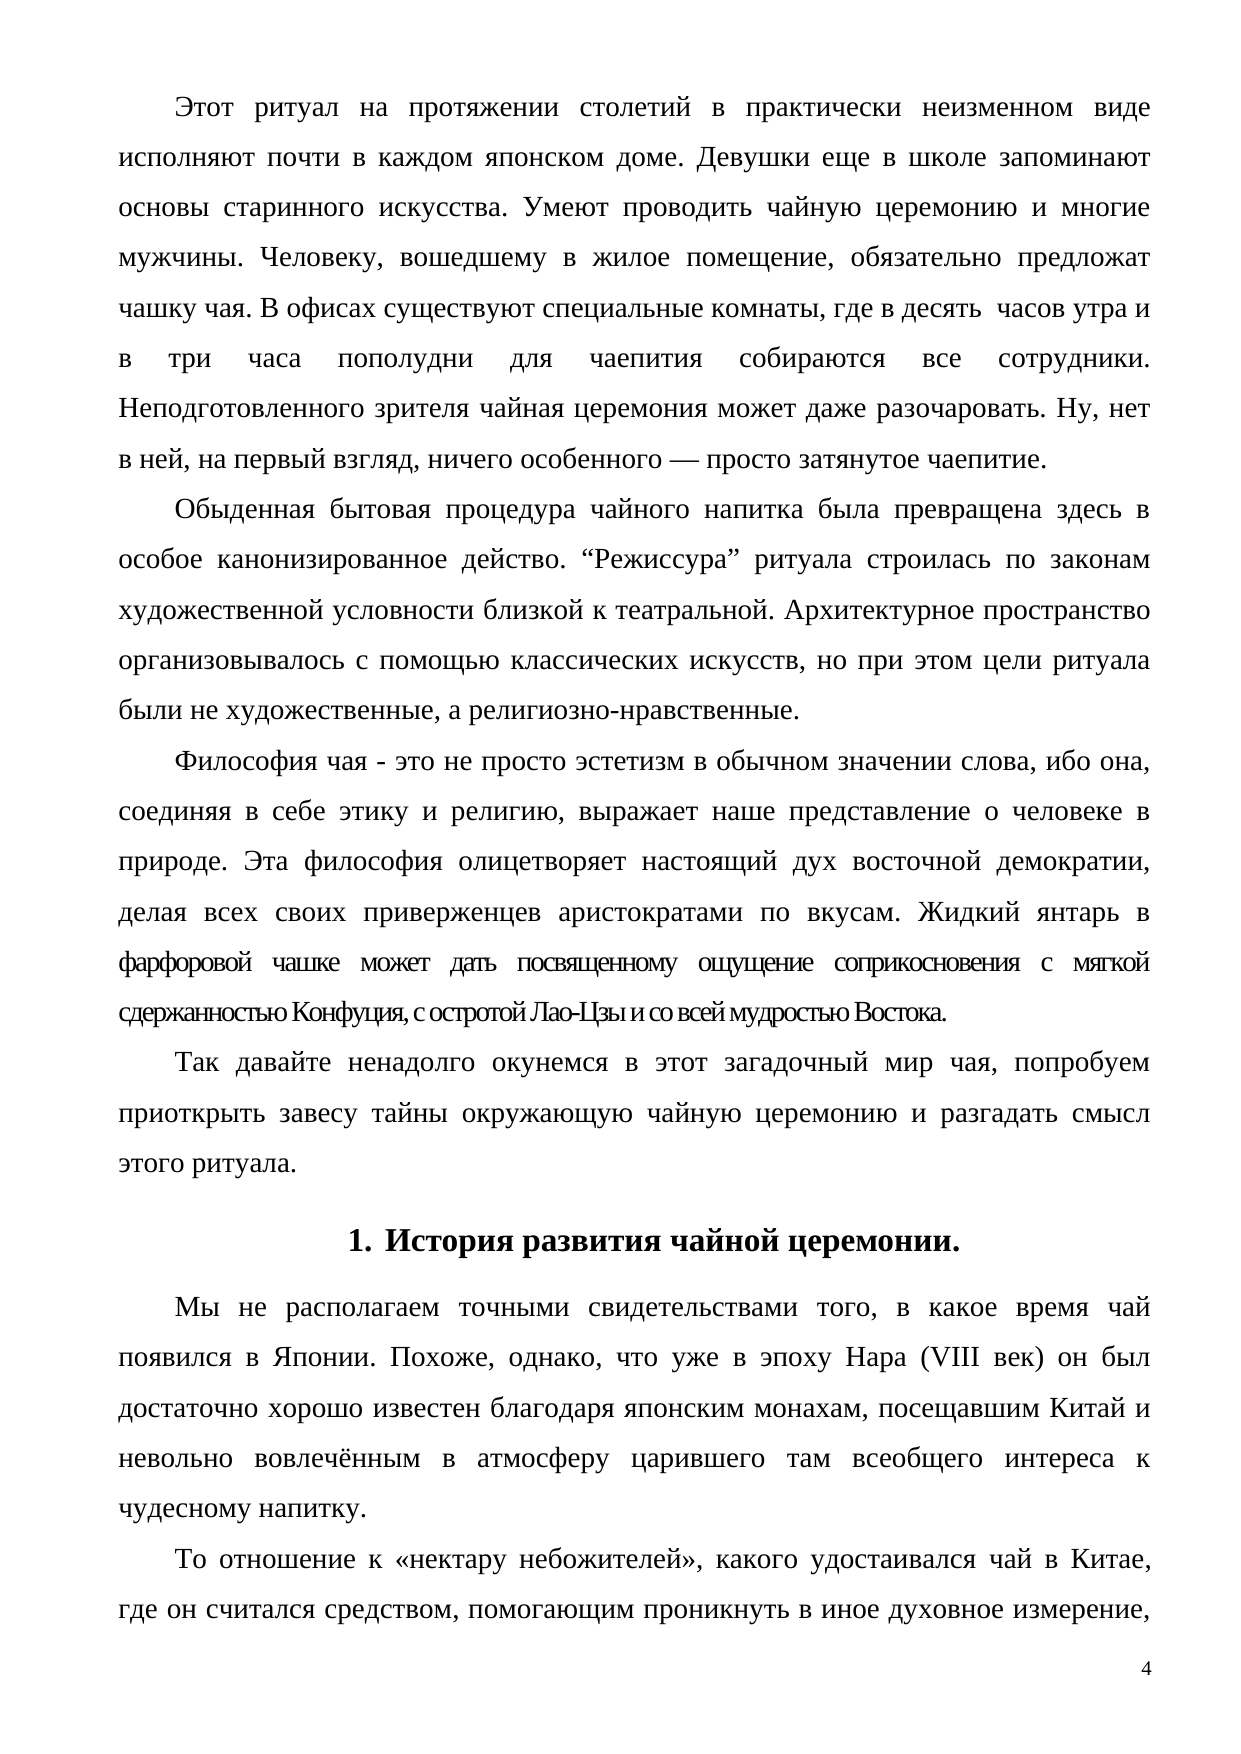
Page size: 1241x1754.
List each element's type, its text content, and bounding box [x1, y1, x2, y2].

text Этот ритуал на протяжении столетий в практически неизменном виде исполняют почти в каждом японском доме. Девушки еще в школе запоминают основы старинного искусства. Умеют проводить чайную церемонию и многие мужчины. Человеку, вошедшему в жилое помещение, обязательно предложат чашку чая. В офисах существуют специальные комнаты, где в десять часов утра и в три часа пополудни для чаепития собираются все сотрудники. Неподготовленного зрителя чайная церемония может даже разочаровать. Ну, нет в ней, на первый взгляд, ничего особенного — просто затянутое чаепитие. [118, 89, 1152, 474]
text Обыденная бытовая процедура чайного напитка была превращена здесь в особое канонизированное действо. “Режиссура” ритуала строилась по законам художественной условности близкой к театральной. Архитектурное пространство организовывалось с помощью классических искусств, но при этом цели ритуала были не художественные, а религиозно-нравственные. [118, 491, 1152, 726]
text Мы не располагаем точными свидетельствами того, в какое время чай появился в Японии. Похоже, однако, что уже в эпоху Нара (VIII век) он был достаточно хорошо известен благодаря японским монахам, посещавшим Китай и невольно вовлечённым в атмосферу царившего там всеобщего интереса к чудесному напитку. [118, 1289, 1152, 1524]
text Так давайте ненадолго окунемся в этот загадочный мир чая, попробуем приоткрыть завесу тайны окружающую чайную церемонию и разгадать смысл этого ритуала. [118, 1044, 1152, 1179]
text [118, 1541, 1152, 1624]
subtitle История развития чайной церемонии. [156, 1221, 1152, 1259]
text Философия чая - это не просто эстетизм в обычном значении слова, ибо она, соединяя в себе этику и религию, выражает наше представление о человеке в природе. Эта философия олицетворяет настоящий дух восточной демократии, делая всех своих приверженцев аристократами по вкусам. Жидкий янтарь в фарфоровой чашке может дать посвященному ощущение соприкосновения с мягкой сдержанностью Конфуция, с остротой Лао-Цзы и со всей мудростью Востока. [118, 743, 1152, 1028]
